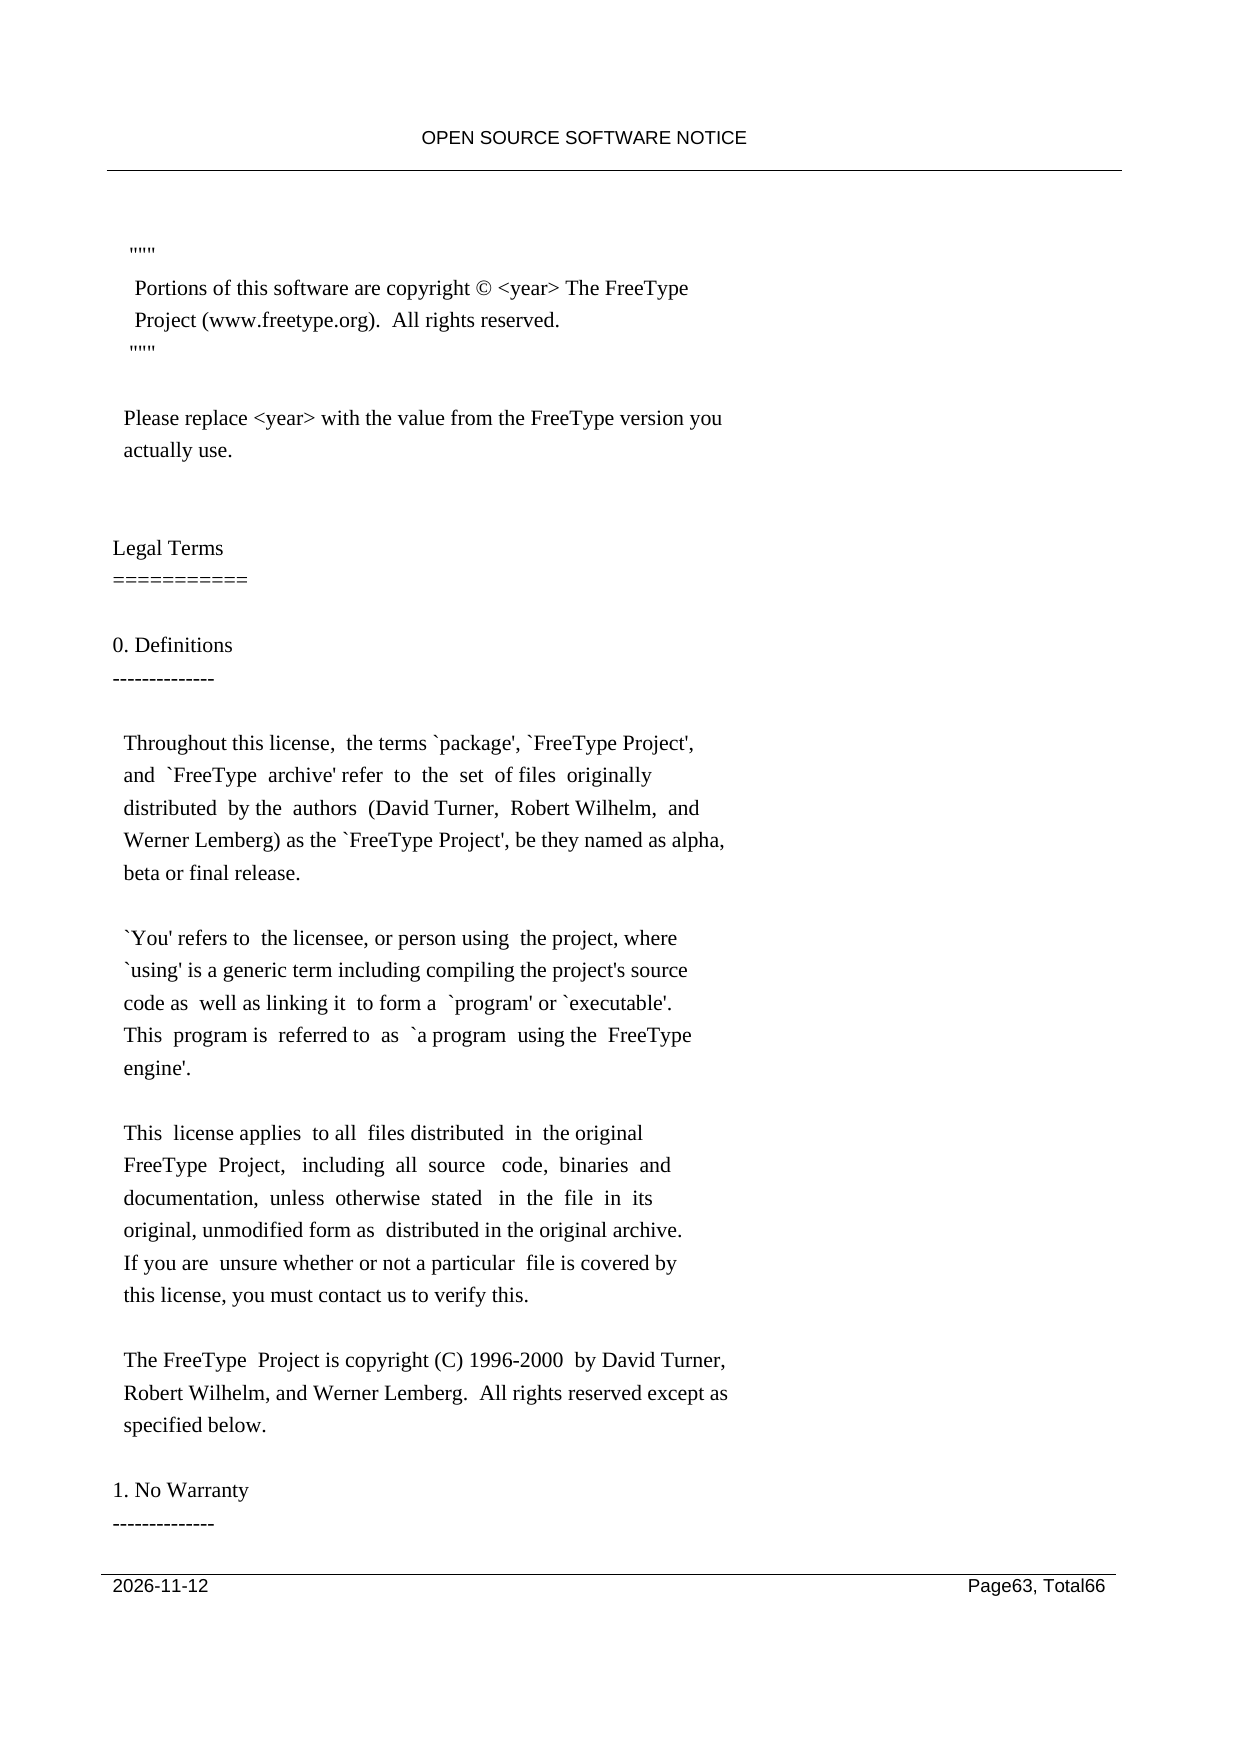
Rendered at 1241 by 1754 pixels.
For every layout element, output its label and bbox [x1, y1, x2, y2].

text [112, 206, 1128, 1539]
